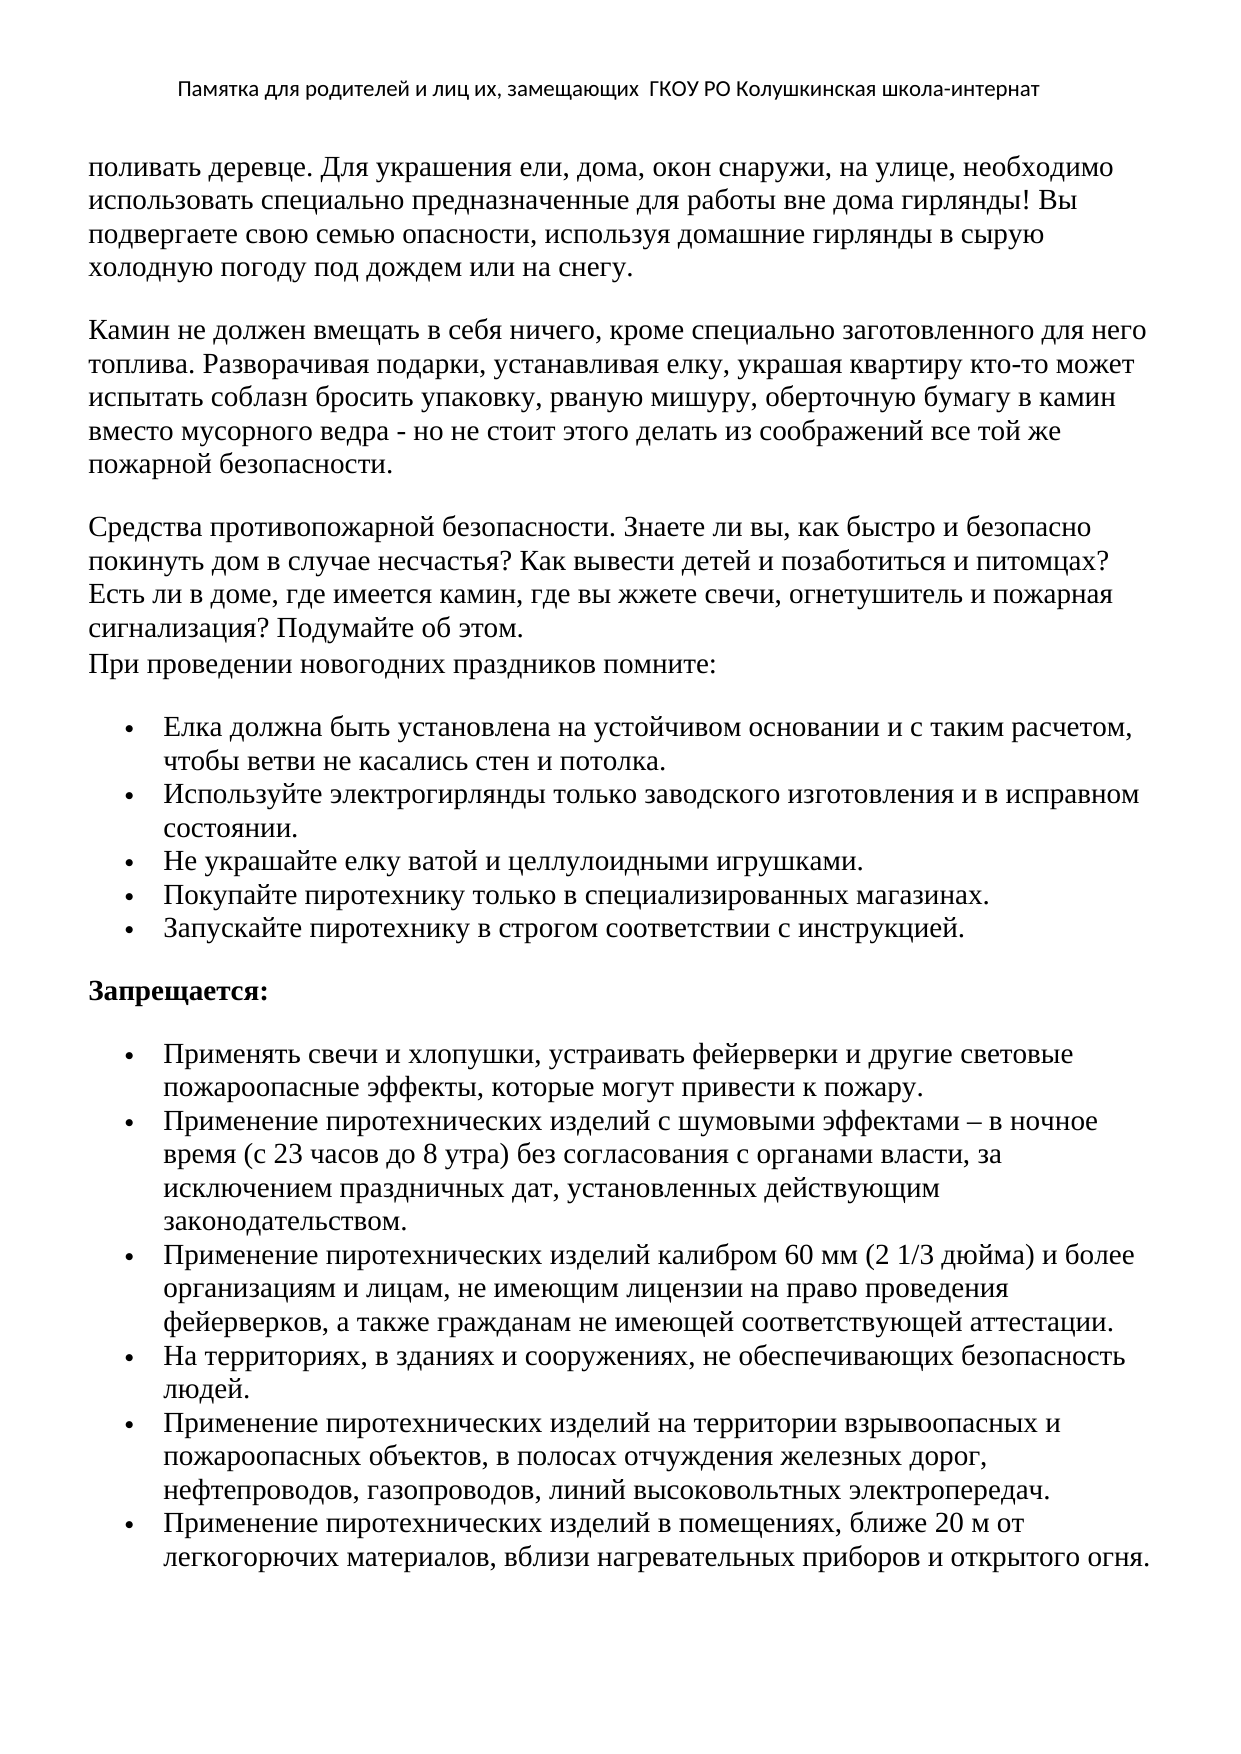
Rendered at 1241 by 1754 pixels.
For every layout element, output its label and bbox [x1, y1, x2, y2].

table_cell [86, 645, 1160, 1574]
table_header [86, 118, 1160, 645]
